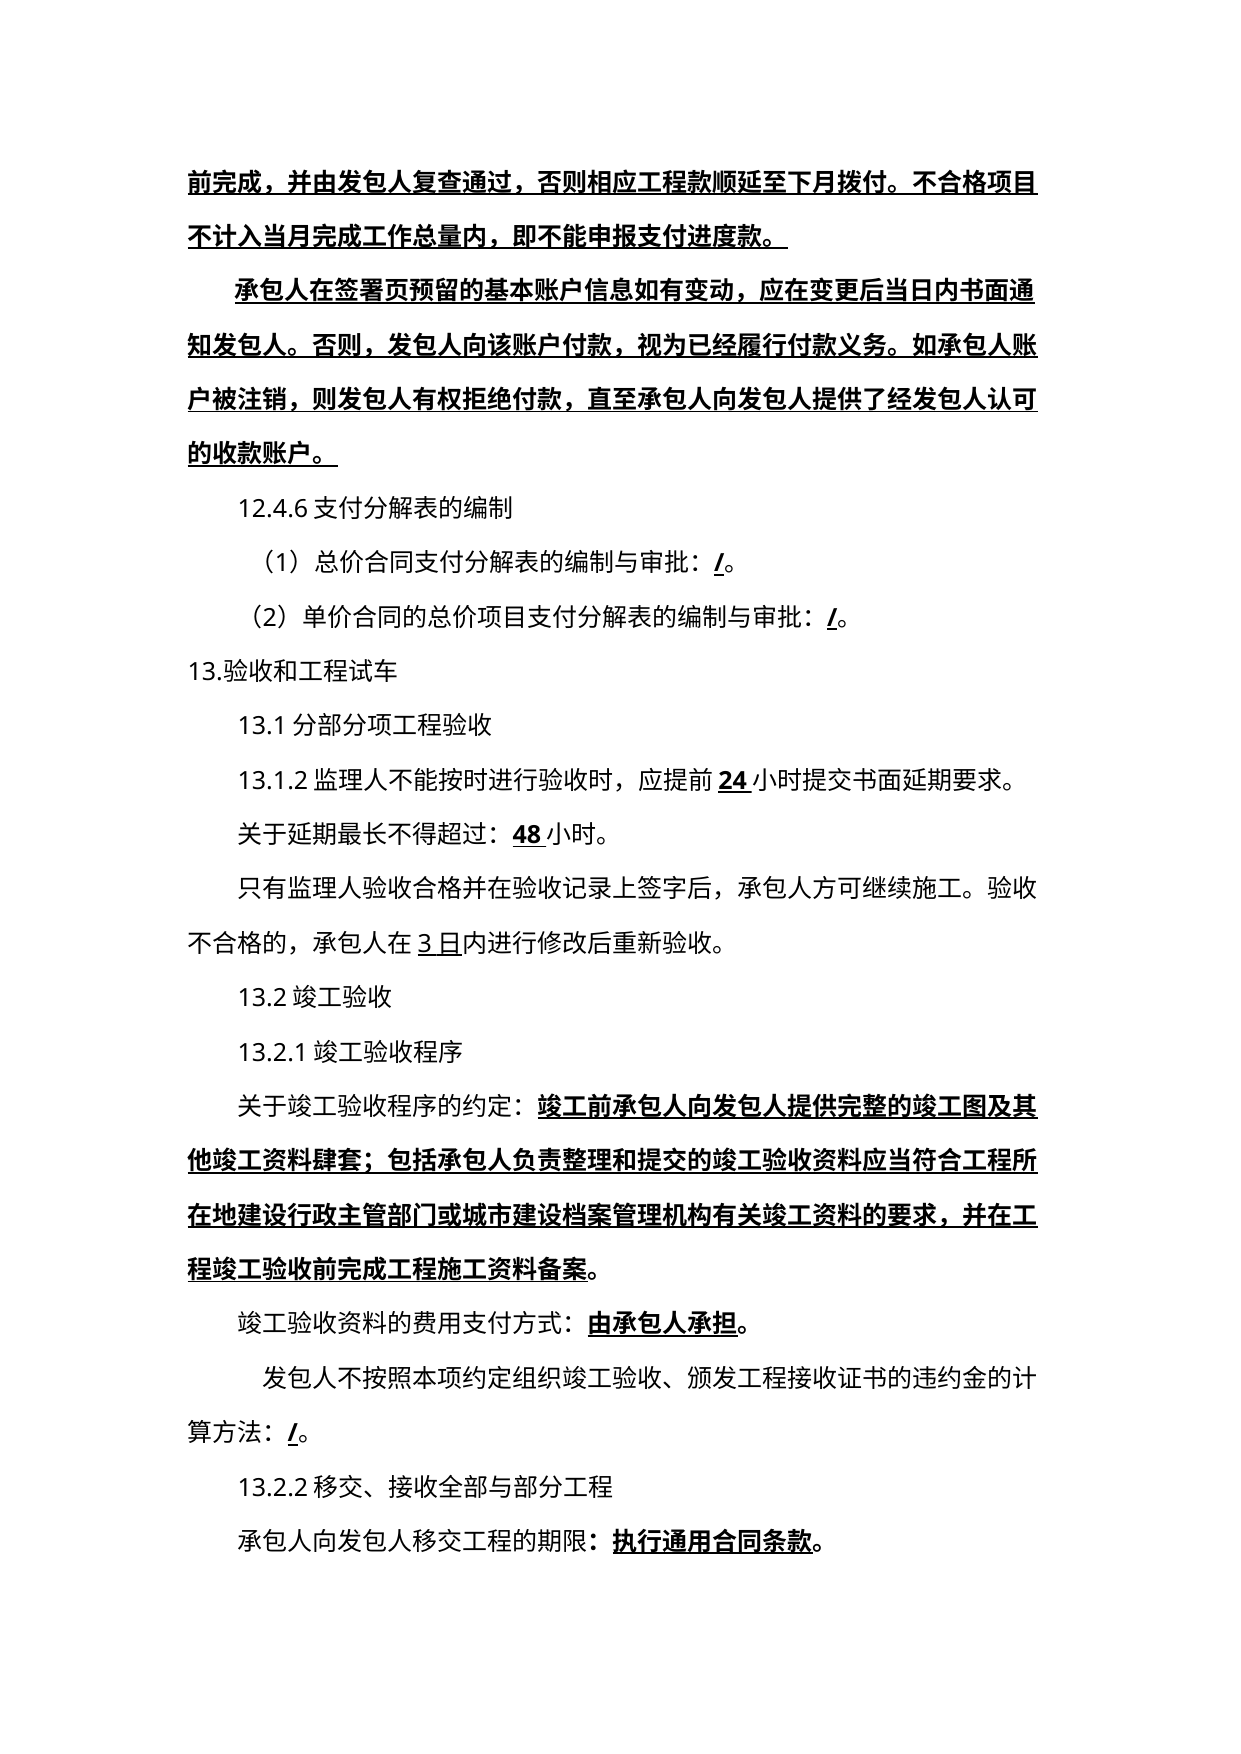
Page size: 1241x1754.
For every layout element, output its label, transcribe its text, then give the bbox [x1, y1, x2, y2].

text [187, 162, 1053, 253]
text 13.1.2监理人不能按时进行验收时，应提前24小时提交书面延期要求。 [187, 760, 1053, 796]
text 关于延期最长不得超过：48小时。 [187, 814, 1053, 851]
text 只有监理人验收合格并在验收记录上签字后，承包人方可继续施工。验收不合格的，承包人在3日内进行修改后重新验收。 [187, 869, 1053, 959]
text 12.4.6支付分解表的编制 [187, 488, 1053, 524]
text 13.2.2移交、接收全部与部分工程 [187, 1467, 1053, 1503]
text 承包人在签署页预留的基本账户信息如有变动，应在变更后当日内书面通知发包人。否则，发包人向该账户付款，视为已经履行付款义务。如承包人账户被注销，则发包人有权拒绝付款，直至承包人向发包人提供了经发包人认可的收款账户。 [187, 271, 1053, 470]
text 13.1分部分项工程验收 [187, 706, 1053, 742]
text 关于竣工验收程序的约定：竣工前承包人向发包人提供完整的竣工图及其他竣工资料肆套；包括承包人负责整理和提交的竣工验收资料应当符合工程所在地建设行政主管部门或城市建设档案管理机构有关竣工资料的要求，并在工程竣工验收前完成工程施工资料备案。 [187, 1086, 1053, 1286]
text 发包人不按照本项约定组织竣工验收、颁发工程接收证书的违约金的计算方法：/。 [187, 1358, 1053, 1449]
text 13.2.1竣工验收程序 [187, 1032, 1053, 1068]
text 承包人向发包人移交工程的期限：执行通用合同条款。 [187, 1521, 1053, 1558]
text （1）总价合同支付分解表的编制与审批：/。 [249, 543, 1053, 579]
text 13.验收和工程试车 [187, 651, 1053, 688]
text 竣工验收资料的费用支付方式：由承包人承担。 [187, 1304, 1053, 1340]
text （2）单价合同的总价项目支付分解表的编制与审批：/。 [187, 597, 1053, 633]
text 13.2竣工验收 [187, 978, 1053, 1014]
